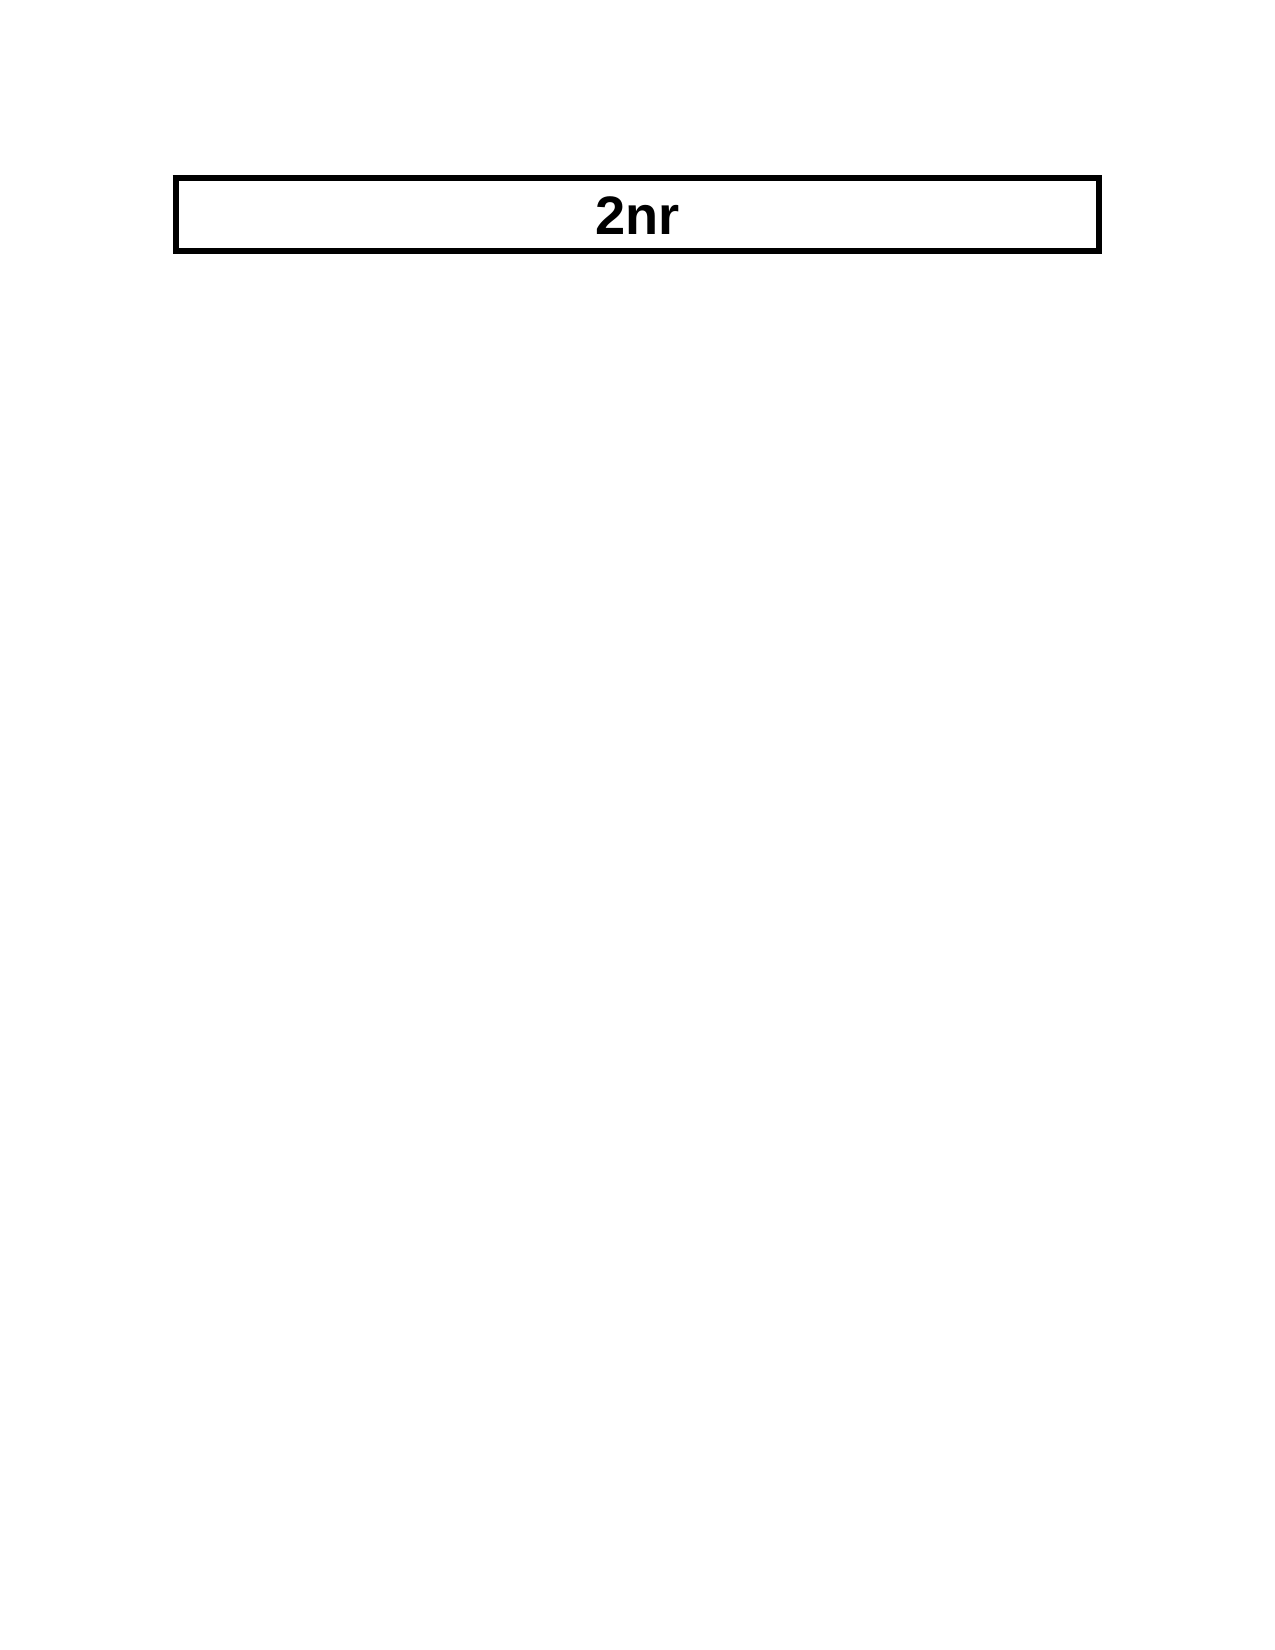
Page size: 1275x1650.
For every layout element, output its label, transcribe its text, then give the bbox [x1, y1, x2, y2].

subtitle 2nr [179, 181, 1096, 248]
